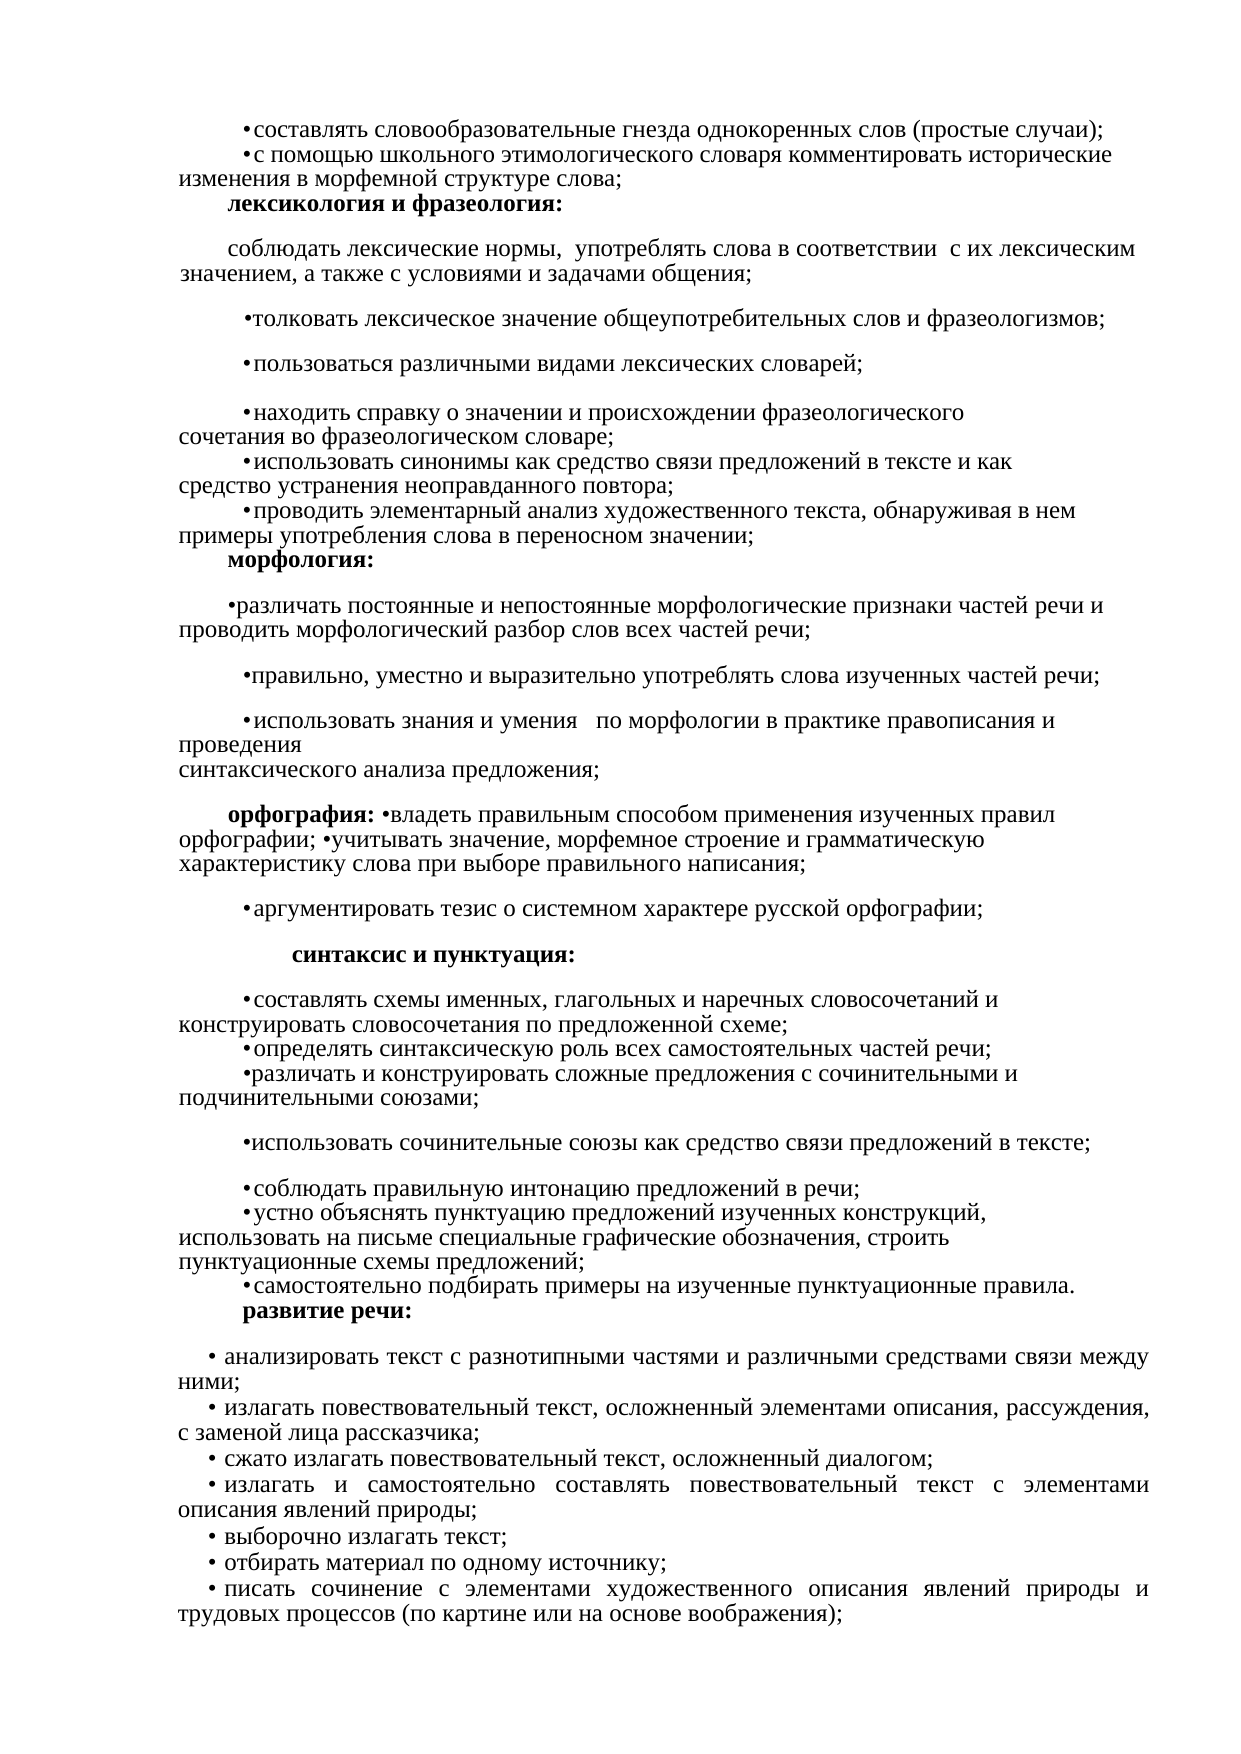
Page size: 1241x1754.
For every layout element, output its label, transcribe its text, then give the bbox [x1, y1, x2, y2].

list находить справку о значении и происхождении фразеологического сочетания во фразеологическом словаре; [178, 400, 1056, 449]
list излагать и самостоятельно составлять повествовательный текст с элементами описания явлений природы; [178, 1473, 1150, 1523]
text •различать и конструировать сложные предложения с сочинительными и подчинительными союзами; [179, 1061, 1152, 1110]
list анализировать текст с разнотипными частями и различными средствами связи между ними; [178, 1344, 1151, 1394]
text •использовать сочинительные союзы как средство связи предложений в тексте; [242, 1131, 1152, 1156]
list устно объяснять пунктуацию предложений изученных конструкций, использовать на письме специальные графические обозначения, строить пунктуационные схемы предложений; [178, 1201, 1104, 1274]
list определять синтаксическую роль всех самостоятельных частей речи; [242, 1037, 1152, 1061]
list сжато излагать повествовательный текст, осложненный диалогом; [178, 1446, 1150, 1471]
list пользоваться различными видами лексических словарей; [242, 352, 1152, 376]
text •различать постоянные и непостоянные морфологические признаки частей речи и проводить морфологический разбор слов всех частей речи; [179, 594, 1152, 643]
list писать сочинение с элементами художественного описания явлений природы и трудовых процессов (по картине или на основе воображения); [178, 1576, 1149, 1626]
text • аргументировать тезис о системном характере русской орфографии; [242, 897, 1152, 922]
text •правильно, уместно и выразительно употреблять слова изученных частей речи; [243, 663, 1152, 688]
text морфология: [179, 548, 1152, 573]
list составлять схемы именных, глагольных и наречных словосочетаний и конструировать словосочетания по предложенной схеме; [178, 988, 1104, 1037]
list излагать повествовательный текст, осложненный элементами описания, рассуждения, с заменой лица рассказчика; [178, 1395, 1150, 1445]
list использовать синонимы как средство связи предложений в тексте и как средство устранения неоправданного повтора; [178, 450, 1056, 499]
list составлять словообразовательные гнезда однокоренных слов (простые случаи); [242, 118, 1152, 143]
text развитие речи: [242, 1299, 1152, 1323]
text • использовать знания и умения по морфологии в практике правописания и проведения синтаксического анализа предложения; [178, 709, 1104, 782]
text лексикология и фразеология: [180, 192, 1152, 216]
text орфография: •владеть правильным способом применения изученных правил орфографии; •учитывать значение, морфемное строение и грамматическую характеристику слова при выборе правильного написания; [179, 803, 1104, 876]
text •толковать лексическое значение общеупотребительных слов и фразеологизмов; [244, 307, 1152, 331]
list проводить элементарный анализ художественного текста, обнаруживая в нем примеры употребления слова в переносном значении; [178, 499, 1104, 548]
text синтаксис и пунктуация: [292, 943, 1152, 967]
list с помощью школьного этимологического словаря комментировать исторические изменения в морфемной структуре слова; [178, 143, 1152, 192]
list самостоятельно подбирать примеры на изученные пунктуационные правила. [242, 1274, 1152, 1299]
list выборочно излагать текст; [208, 1524, 1152, 1549]
list соблюдать правильную интонацию предложений в речи; [242, 1176, 1152, 1201]
list отбирать материал по одному источнику; [208, 1551, 1152, 1576]
text соблюдать лексические нормы, употреблять слова в соответствии с их лексическим значением, а также с условиями и задачами общения; [180, 237, 1152, 286]
